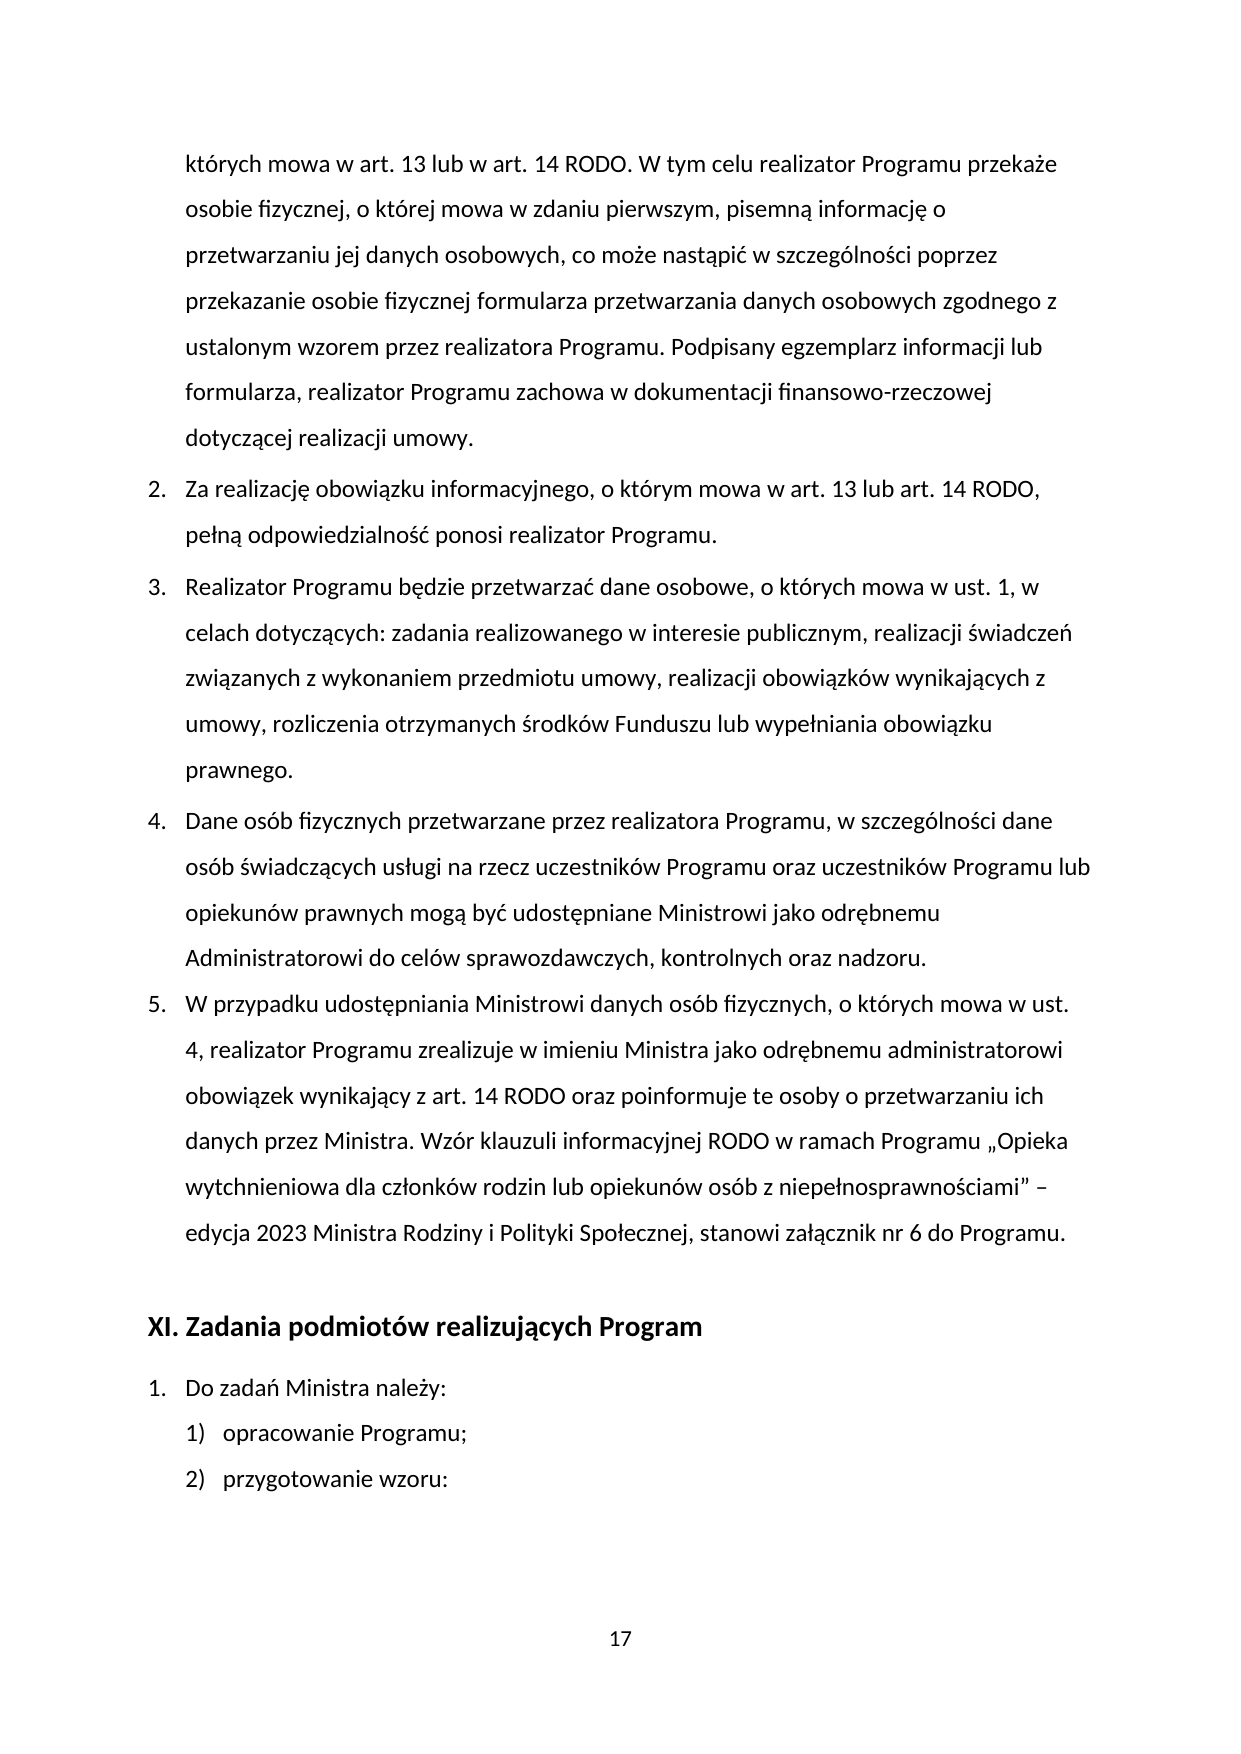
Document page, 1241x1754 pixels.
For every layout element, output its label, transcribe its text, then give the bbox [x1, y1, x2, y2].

subtitle XI. Zadania podmiotów realizujących Program [148, 1308, 1092, 1344]
list Dane osób fizycznych przetwarzane przez realizatora Programu, w szczególności dane osób świadczących usługi na rzecz uczestników Programu oraz uczestników Programu lub opiekunów prawnych mogą być udostępniane Ministrowi jako odrębnemu Administratorowi do celów sprawozdawczych, kontrolnych oraz nadzoru. [148, 805, 1092, 973]
list Za realizację obowiązku informacyjnego, o którym mowa w art. 13 lub art. 14 RODO, pełną odpowiedzialność ponosi realizator Programu. [148, 474, 1092, 550]
list W przypadku udostępniania Ministrowi danych osób fizycznych, o których mowa w ust. 4, realizator Programu zrealizuje w imieniu Ministra jako odrębnemu administratorowi obowiązek wynikający z art. 14 RODO oraz poinformuje te osoby o przetwarzaniu ich danych przez Ministra. Wzór klauzuli informacyjnej RODO w ramach Programu „Opieka wytchnieniowa dla członków rodzin lub opiekunów osób z niepełnosprawnościami” – edycja 2023 Ministra Rodziny i Polityki Społecznej, stanowi załącznik nr 6 do Programu. [148, 988, 1092, 1247]
list opracowanie Programu; [185, 1418, 1092, 1448]
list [148, 148, 1092, 453]
list przygotowanie wzoru: [185, 1463, 1092, 1494]
list Do zadań Ministra należy: [148, 1372, 1092, 1402]
list Realizator Programu będzie przetwarzać dane osobowe, o których mowa w ust. 1, w celach dotyczących: zadania realizowanego w interesie publicznym, realizacji świadczeń związanych z wykonaniem przedmiotu umowy, realizacji obowiązków wynikających z umowy, rozliczenia otrzymanych środków Funduszu lub wypełniania obowiązku prawnego. [148, 571, 1092, 784]
